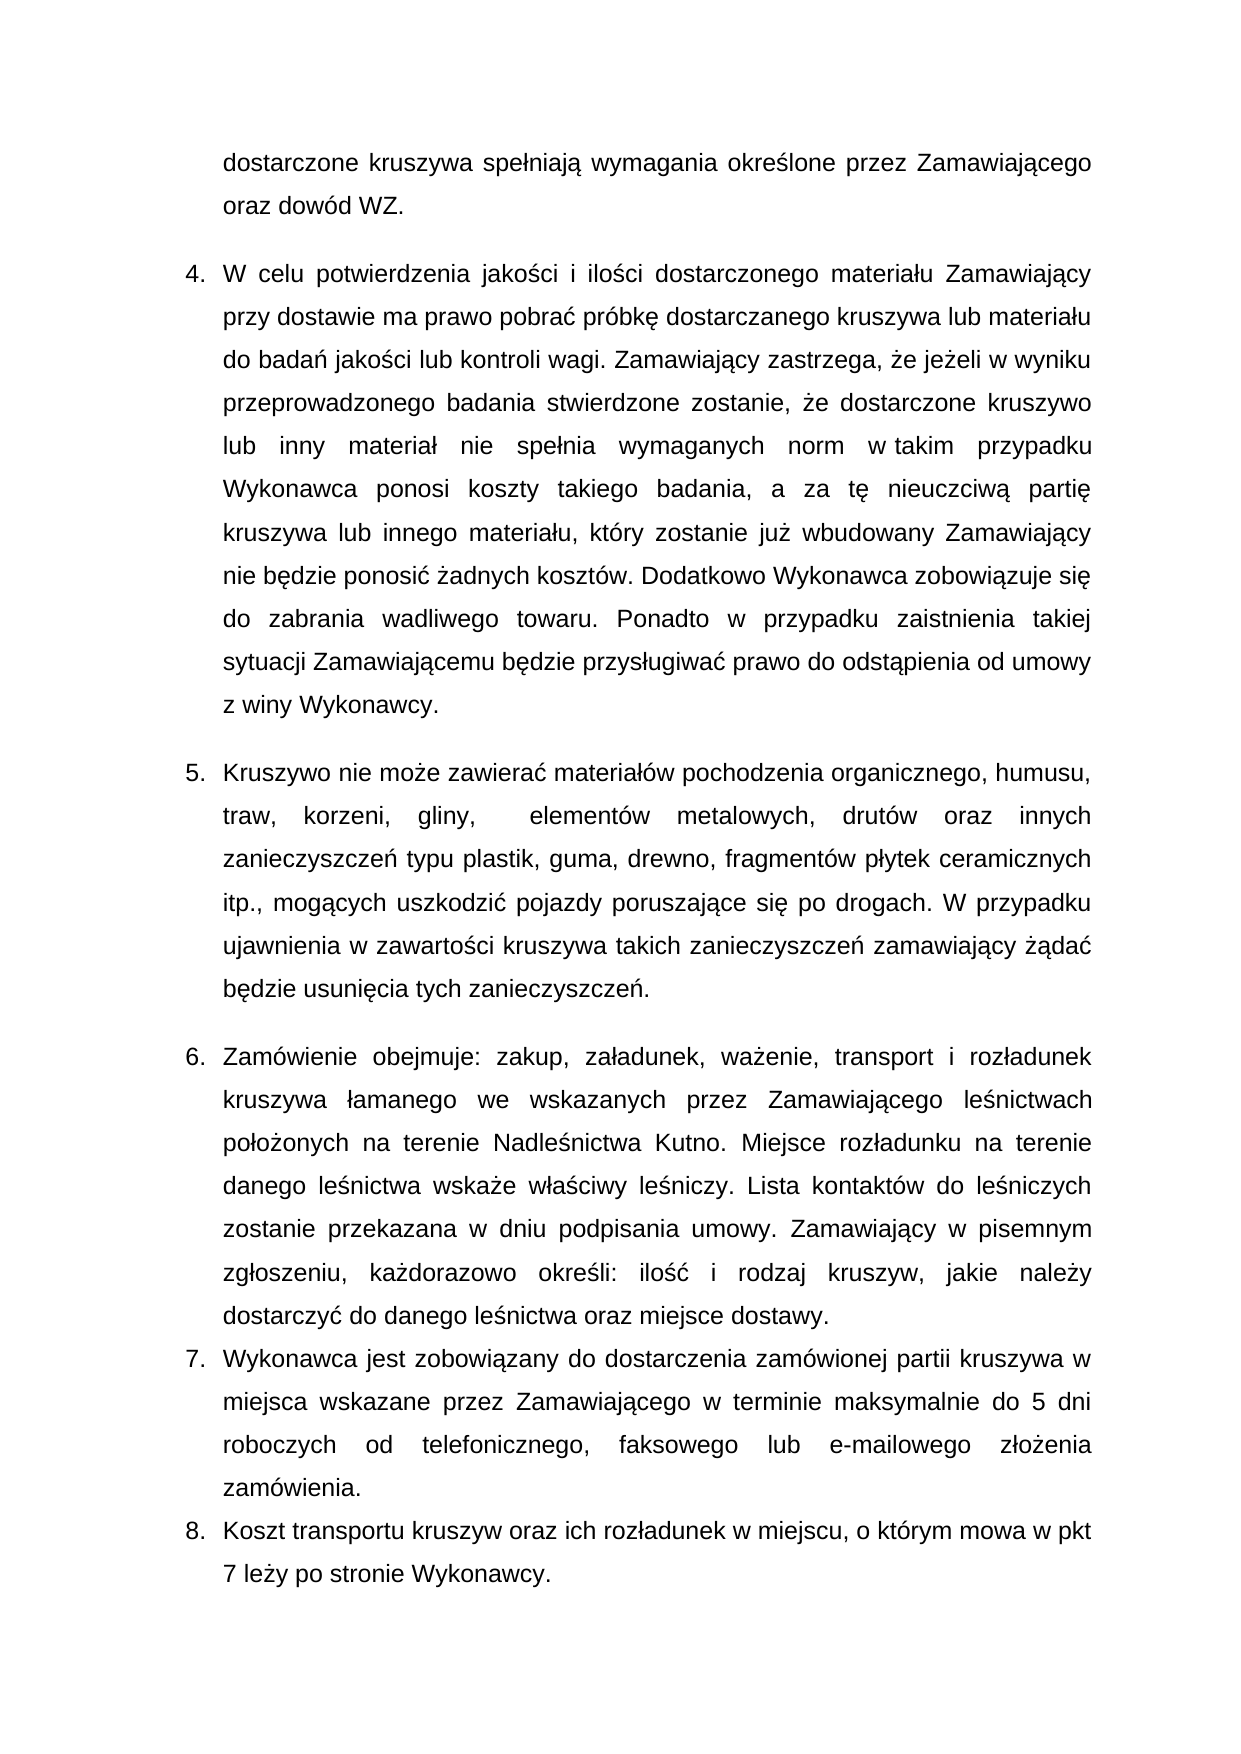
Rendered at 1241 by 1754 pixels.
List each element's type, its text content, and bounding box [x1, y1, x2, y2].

list Koszt transportu kruszyw oraz ich rozładunek w miejscu, o którym mowa w pkt 7 leży po stronie Wykonawcy. [185, 1516, 1093, 1588]
list Wykonawca jest zobowiązany do dostarczenia zamówionej partii kruszywa w miejsca wskazane przez Zamawiającego w terminie maksymalnie do 5 dni roboczych od telefonicznego, faksowego lub e-mailowego złożenia zamówienia. [185, 1344, 1093, 1502]
list W celu potwierdzenia jakości i ilości dostarczonego materiału Zamawiający przy dostawie ma prawo pobrać próbkę dostarczanego kruszywa lub materiału do badań jakości lub kontroli wagi. Zamawiający zastrzega, że jeżeli w wyniku przeprowadzonego badania stwierdzone zostanie, że dostarczone kruszywo lub inny materiał nie spełnia wymaganych norm w takim przypadku Wykonawca ponosi koszty takiego badania, a za tę nieuczciwą partię kruszywa lub innego materiału, który zostanie już wbudowany Zamawiający nie będzie ponosić żadnych kosztów. Dodatkowo Wykonawca zobowiązuje się do zabrania wadliwego towaru. Ponadto w przypadku zaistnienia takiej sytuacji Zamawiającemu będzie przysługiwać prawo do odstąpienia od umowy z winy Wykonawcy. [185, 259, 1093, 719]
list Kruszywo nie może zawierać materiałów pochodzenia organicznego, humusu, traw, korzeni, gliny, elementów metalowych, drutów oraz innych zanieczyszczeń typu plastik, guma, drewno, fragmentów płytek ceramicznych itp., mogących uszkodzić pojazdy poruszające się po drogach. W przypadku ujawnienia w zawartości kruszywa takich zanieczyszczeń zamawiający żądać będzie usunięcia tych zanieczyszczeń. [185, 758, 1093, 1003]
list Zamówienie obejmuje: zakup, załadunek, ważenie, transport i rozładunek kruszywa łamanego we wskazanych przez Zamawiającego leśnictwach położonych na terenie Nadleśnictwa Kutno. Miejsce rozładunku na terenie danego leśnictwa wskaże właściwy leśniczy. Lista kontaktów do leśniczych zostanie przekazana w dniu podpisania umowy. Zamawiający w pisemnym zgłoszeniu, każdorazowo określi: ilość i rodzaj kruszyw, jakie należy dostarczyć do danego leśnictwa oraz miejsce dostawy. [185, 1042, 1093, 1329]
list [185, 148, 1093, 219]
